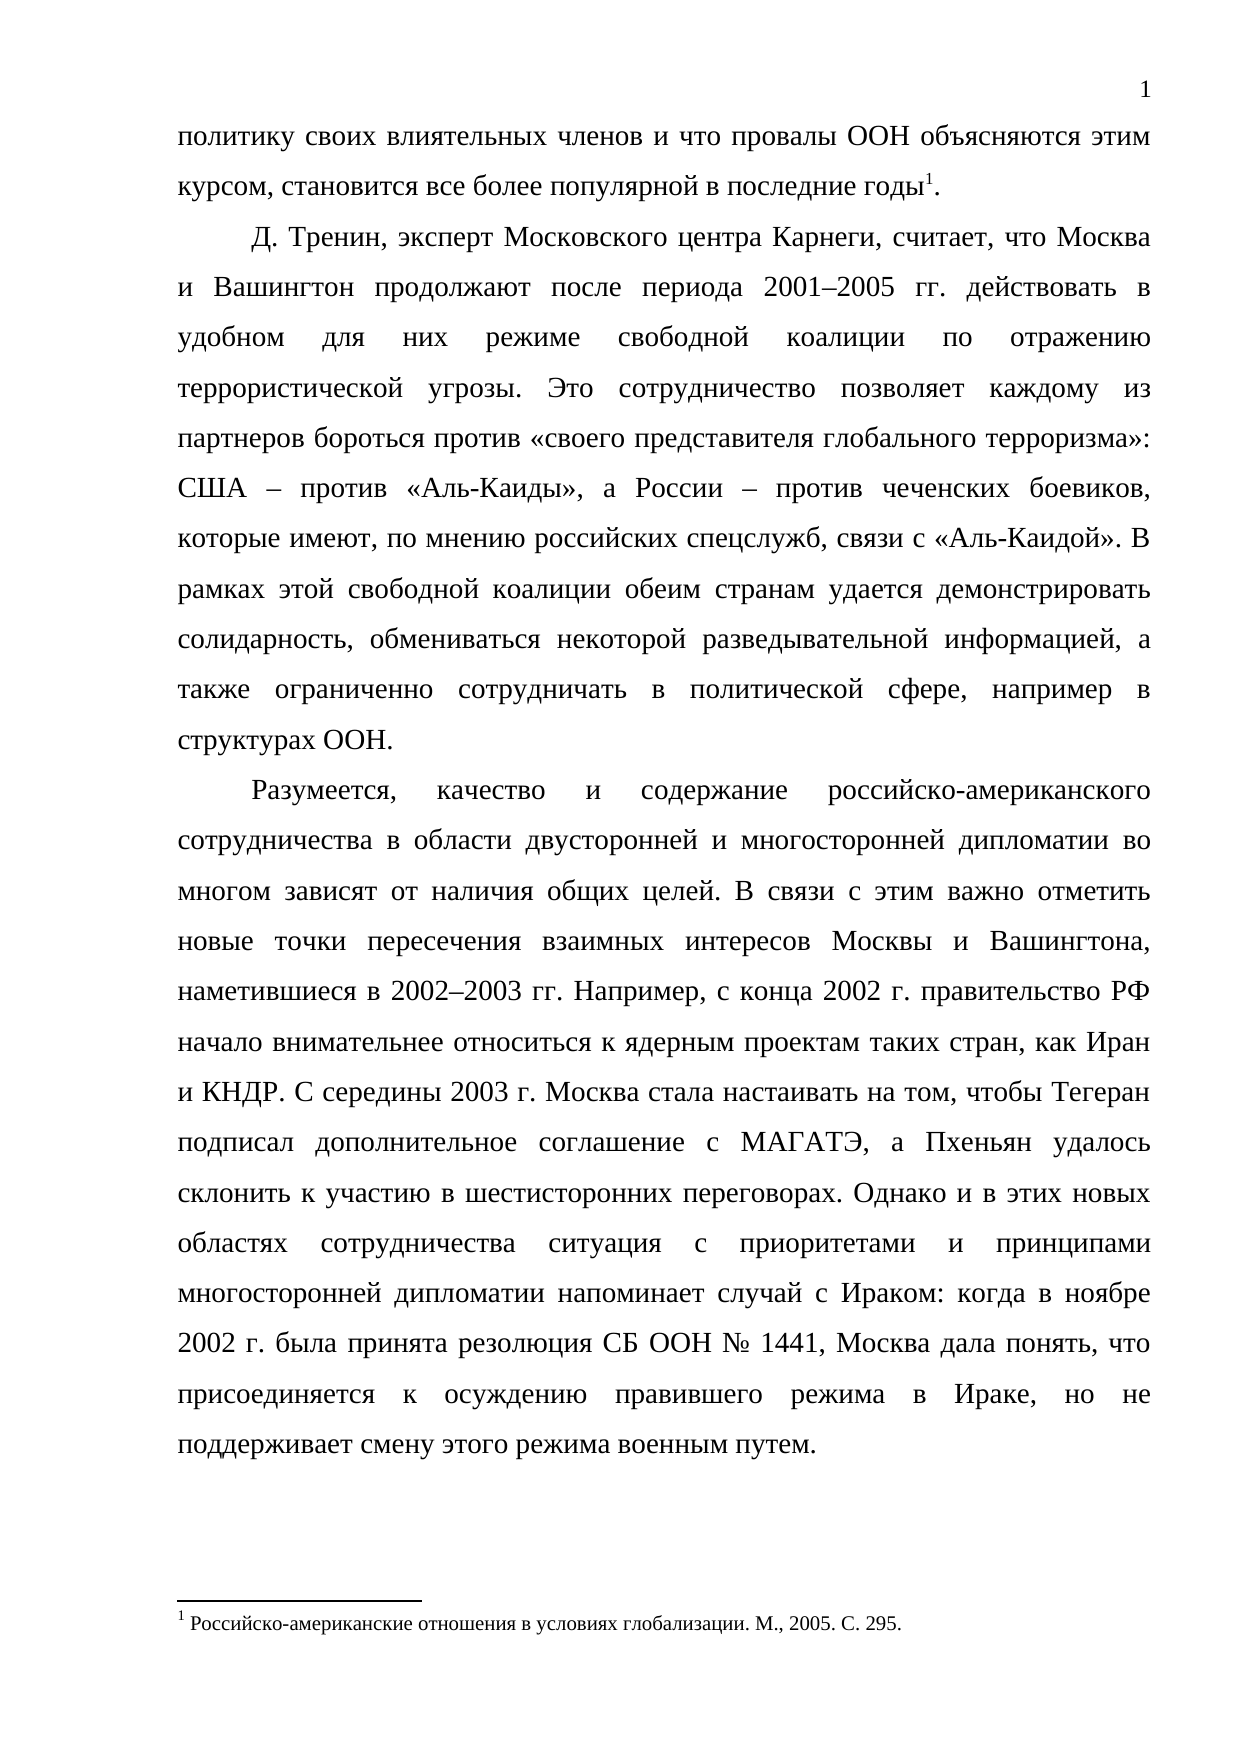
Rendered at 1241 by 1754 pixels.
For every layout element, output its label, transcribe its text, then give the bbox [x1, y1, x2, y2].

text Разумеется, качество и содержание российско-американского сотрудничества в области двусторонней и многосторонней дипломатии во многом зависят от наличия общих целей. В связи с этим важно отметить новые точки пересечения взаимных интересов Москвы и Вашингтона, наметившиеся в 2002–2003 гг. Например, с конца . правительство РФ начало внимательнее относиться к ядерным проектам таких стран, как Иран и КНДР. С середины . Москва стала настаивать на том, чтобы Тегеран подписал дополнительное соглашение с МАГАТЭ, а Пхеньян удалось склонить к участию в шестисторонних переговорах. Однако и в этих новых областях сотрудничества ситуация с приоритетами и принципами многосторонней дипломатии напоминает случай с Ираком: когда в ноябре . была принята резолюция СБ ООН № 1441, Москва дала понять, что присоединяется к осуждению правившего режима в Ираке, но не поддерживает смену этого режима военным путем. [177, 772, 1152, 1460]
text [177, 118, 1152, 202]
text Д. Тренин, эксперт Московского центра Карнеги, считает, что Москва и Вашингтон продолжают после периода 2001–2005 гг. действовать в удобном для них режиме свободной коалиции по отражению террористической угрозы. Это сотрудничество позволяет каждому из партнеров бороться против «своего представителя глобального терроризма»: США – против «Аль-Каиды», а России – против чеченских боевиков, которые имеют, по мнению российских спецслужб, связи с «Аль-Каидой». В рамках этой свободной коалиции обеим странам удается демонстрировать солидарность, обмениваться некоторой разведывательной информацией, а также ограниченно сотрудничать в политической сфере, например в структурах ООН. [177, 219, 1152, 755]
